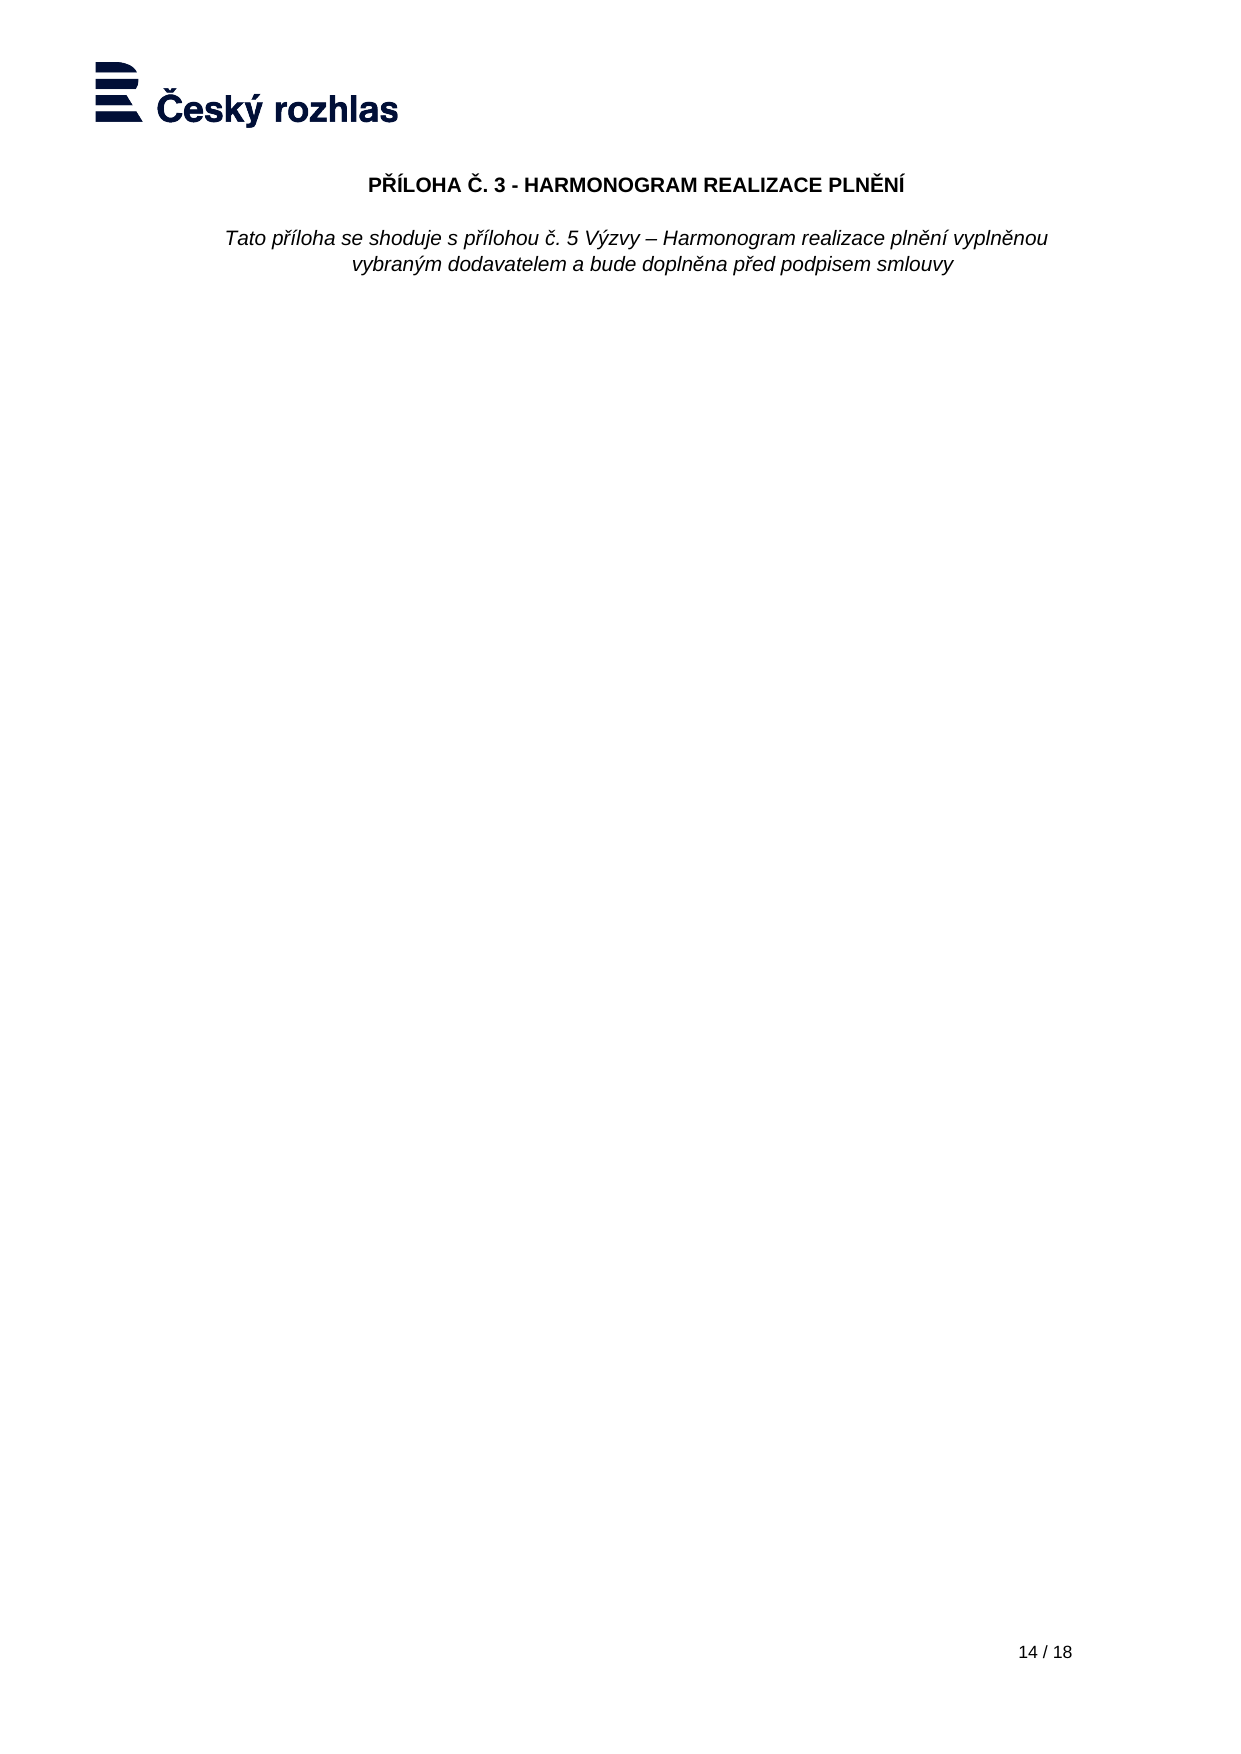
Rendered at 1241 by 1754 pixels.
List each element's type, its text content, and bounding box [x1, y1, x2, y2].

list PŘÍLOHA Č. 3 - HARMONOGRAM REALIZACE PLNĚNÍ [201, 172, 1072, 198]
picture [95, 62, 398, 128]
list Tato příloha se shoduje s přílohou č. 5 Výzvy – Harmonogram realizace plnění vyplněnou vybraným dodavatelem a bude doplněna před podpisem smlouvy [201, 224, 1072, 276]
